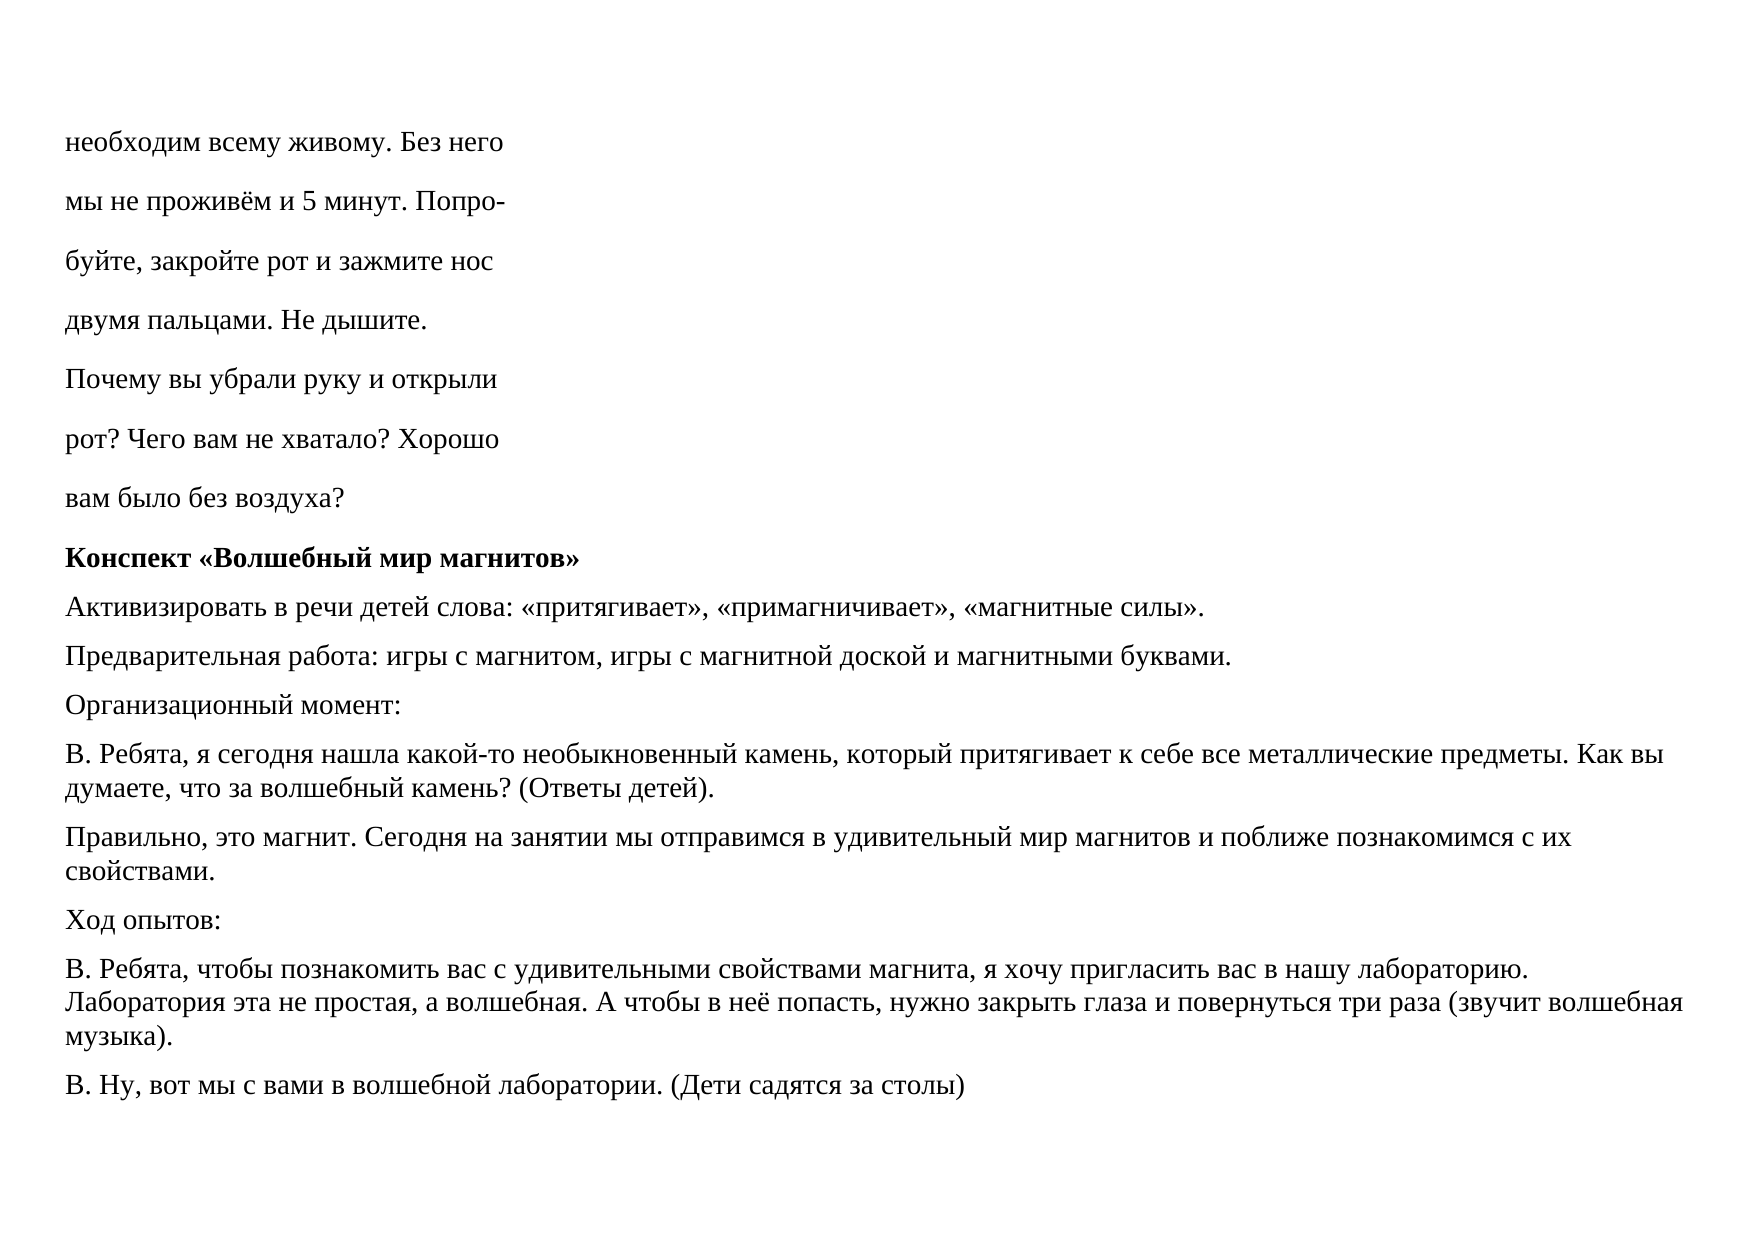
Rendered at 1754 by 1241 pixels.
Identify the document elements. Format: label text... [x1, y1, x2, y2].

text Организационный момент: [65, 687, 1689, 721]
text буйте, закройте рот и зажмите нос [65, 243, 1689, 276]
text В. Ребята, чтобы познакомить вас с удивительными свойствами магнита, я хочу пригласить вас в нашу лабораторию. Лаборатория эта не простая, а волшебная. А чтобы в неё попасть, нужно закрыть глаза и повернуться три раза (звучит волшебная музыка). [65, 951, 1689, 1052]
text В. Ребята, я сегодня нашла какой-то необыкновенный камень, который притягивает к себе все металлические предметы. Как вы думаете, что за волшебный камень? (Ответы детей). [65, 736, 1689, 803]
text Почему вы убрали руку и открыли [65, 362, 1689, 395]
text Ход опытов: [65, 902, 1689, 935]
text рот? Чего вам не хватало? Хорошо [65, 421, 1689, 454]
text Активизировать в речи детей слова: «притягивает», «примагничивает», «магнитные силы». [65, 589, 1689, 622]
text необходим всему живому. Без него [65, 124, 1689, 158]
text двумя пальцами. Не дышите. [65, 302, 1689, 336]
text В. Ну, вот мы с вами в волшебной лаборатории. (Дети садятся за столы) [65, 1067, 1689, 1101]
text Правильно, это магнит. Сегодня на занятии мы отправимся в удивительный мир магнитов и поближе познакомимся с их свойствами. [65, 819, 1689, 886]
text Предварительная работа: игры с магнитом, игры с магнитной доской и магнитными буквами. [65, 638, 1689, 672]
text мы не проживём и 5 минут. Попро- [65, 183, 1689, 217]
text вам было без воздуха? [65, 480, 1689, 514]
text Конспект «Волшебный мир магнитов» [65, 540, 1689, 573]
